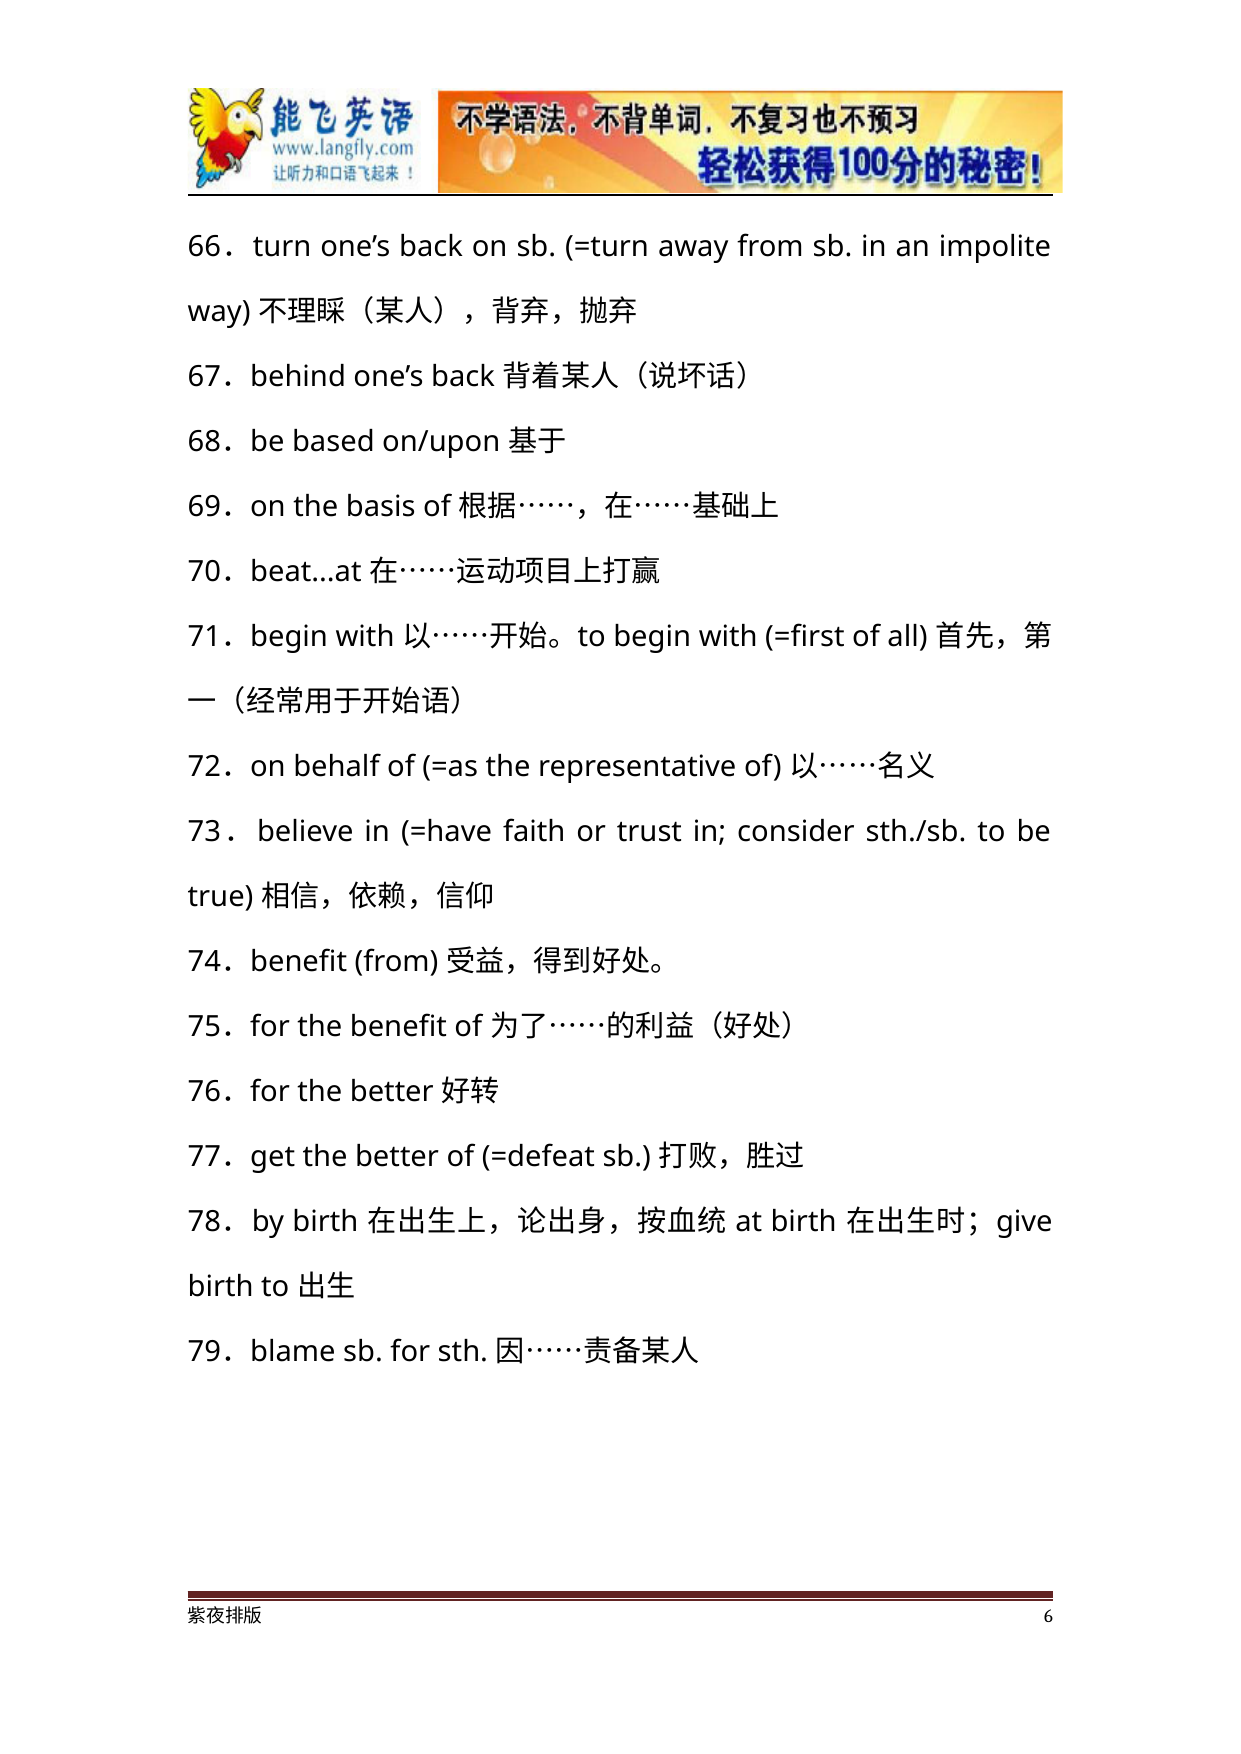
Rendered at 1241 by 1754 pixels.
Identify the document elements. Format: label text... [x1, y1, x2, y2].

text 79．blame sb. for sth. 因……责备某人 [187, 1316, 1053, 1381]
text 74．benefit (from) 受益，得到好处。 [187, 926, 1053, 991]
text 66．turn one’s back on sb. (=turn away from sb. in an impolite way) 不理睬（某人），背弃，抛弃 [187, 211, 1053, 341]
text 72．on behalf of (=as the representative of) 以……名义 [187, 731, 1053, 796]
text 77．get the better of (=defeat sb.) 打败，胜过 [187, 1121, 1053, 1186]
text 76．for the better 好转 [187, 1056, 1053, 1121]
text 73．believe in (=have faith or trust in; consider sth./sb. to be true) 相信，依赖，信仰 [187, 796, 1053, 926]
text 78．by birth 在出生上，论出身，按血统 at birth 在出生时；give birth to 出生 [187, 1186, 1053, 1316]
picture [187, 88, 1063, 193]
text 70．beat...at 在……运动项目上打赢 [187, 536, 1053, 601]
text 68．be based on/upon 基于 [187, 406, 1053, 471]
text 67．behind one’s back 背着某人（说坏话） [187, 341, 1053, 406]
text 69．on the basis of 根据……，在……基础上 [187, 471, 1053, 536]
text 71．begin with 以……开始。to begin with (=first of all) 首先，第一（经常用于开始语） [187, 601, 1053, 731]
text 75．for the benefit of 为了……的利益（好处） [187, 991, 1053, 1056]
